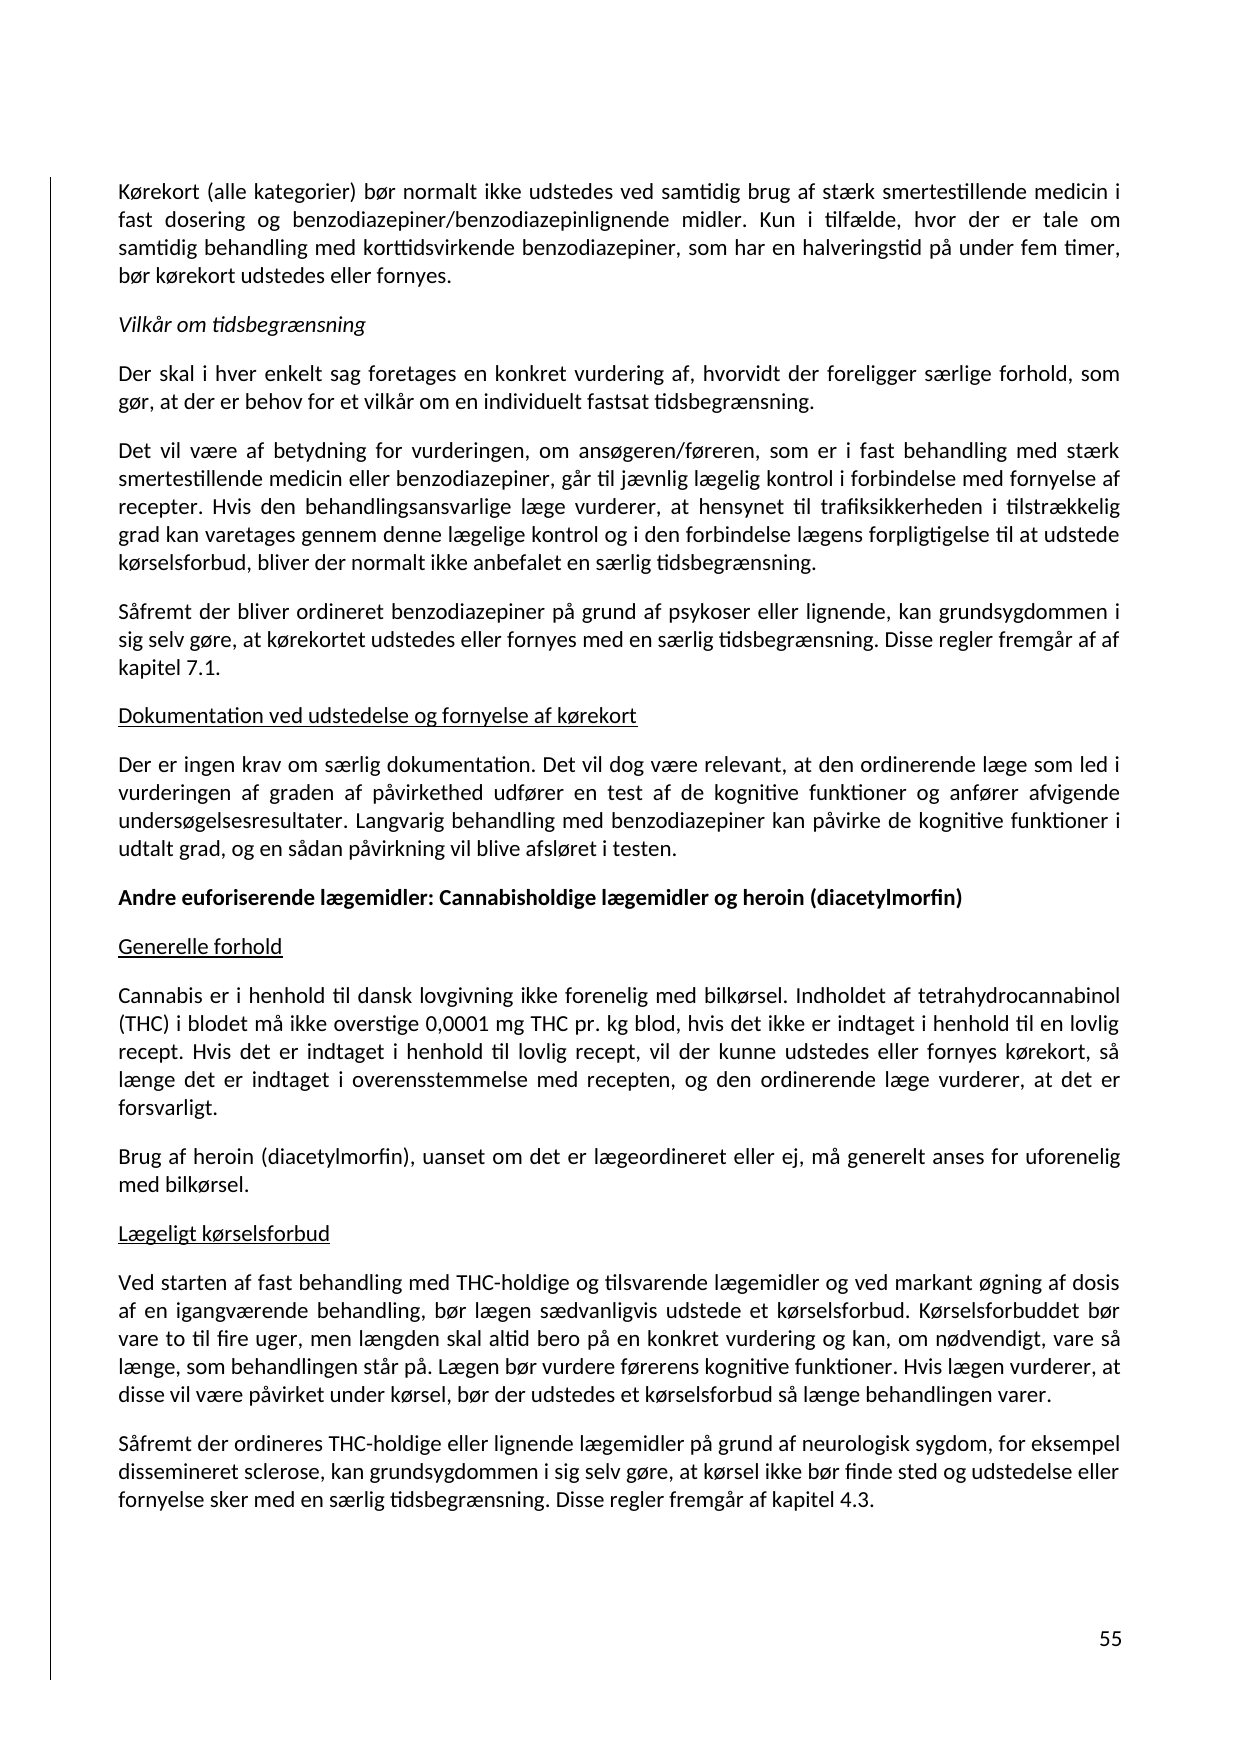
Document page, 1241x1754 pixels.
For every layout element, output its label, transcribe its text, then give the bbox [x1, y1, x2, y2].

text Dokumentation ved udstedelse og fornyelse af kørekort [118, 702, 1122, 730]
text Lægeligt kørselsforbud [118, 1219, 1122, 1247]
text Ved starten af fast behandling med THC-holdige og tilsvarende lægemidler og ved markant øgning af dosis af en igangværende behandling, bør lægen sædvanligvis udstede et kørselsforbud. Kørselsforbuddet bør vare to til fire uger, men længden skal altid bero på en konkret vurdering og kan, om nødvendigt, vare så længe, som behandlingen står på. Lægen bør vurdere førerens kognitive funktioner. Hvis lægen vurderer, at disse vil være påvirket under kørsel, bør der udstedes et kørselsforbud så længe behandlingen varer. [118, 1268, 1122, 1408]
text Det vil være af betydning for vurderingen, om ansøgeren/føreren, som er i fast behandling med stærk smertestillende medicin eller benzodiazepiner, går til jævnlig lægelig kontrol i forbindelse med fornyelse af recepter. Hvis den behandlingsansvarlige læge vurderer, at hensynet til trafiksikkerheden i tilstrækkelig grad kan varetages gennem denne lægelige kontrol og i den forbindelse lægens forpligtigelse til at udstede kørselsforbud, bliver der normalt ikke anbefalet en særlig tidsbegrænsning. [118, 436, 1122, 576]
text Cannabis er i henhold til dansk lovgivning ikke forenelig med bilkørsel. Indholdet af tetrahydrocannabinol (THC) i blodet må ikke overstige 0,0001 mg THC pr. kg blod, hvis det ikke er indtaget i henhold til en lovlig recept. Hvis det er indtaget i henhold til lovlig recept, vil der kunne udstedes eller fornyes kørekort, så længe det er indtaget i overensstemmelse med recepten, og den ordinerende læge vurderer, at det er forsvarligt. [118, 981, 1122, 1121]
text Andre euforiserende lægemidler: Cannabisholdige lægemidler og heroin (diacetylmorfin) [118, 883, 1122, 911]
text Såfremt der bliver ordineret benzodiazepiner på grund af psykoser eller lignende, kan grundsygdommen i sig selv gøre, at kørekortet udstedes eller fornyes med en særlig tidsbegrænsning. Disse regler fremgår af af kapitel 7.1. [118, 597, 1122, 681]
text Der skal i hver enkelt sag foretages en konkret vurdering af, hvorvidt der foreligger særlige forhold, som gør, at der er behov for et vilkår om en individuelt fastsat tidsbegrænsning. [118, 359, 1122, 415]
text Såfremt der ordineres THC-holdige eller lignende lægemidler på grund af neurologisk sygdom, for eksempel dissemineret sclerose, kan grundsygdommen i sig selv gøre, at kørsel ikke bør finde sted og udstedelse eller fornyelse sker med en særlig tidsbegrænsning. Disse regler fremgår af kapitel 4.3. [118, 1429, 1122, 1513]
text Kørekort (alle kategorier) bør normalt ikke udstedes ved samtidig brug af stærk smertestillende medicin i fast dosering og benzodiazepiner/benzodiazepinlignende midler. Kun i tilfælde, hvor der er tale om samtidig behandling med korttidsvirkende benzodiazepiner, som har en halveringstid på under fem timer, bør kørekort udstedes eller fornyes. [118, 177, 1122, 289]
text Generelle forhold [118, 932, 1122, 960]
text Brug af heroin (diacetylmorfin), uanset om det er lægeordineret eller ej, må generelt anses for uforenelig med bilkørsel. [118, 1142, 1122, 1198]
text Vilkår om tidsbegrænsning [118, 310, 1122, 338]
text Der er ingen krav om særlig dokumentation. Det vil dog være relevant, at den ordinerende læge som led i vurderingen af graden af påvirkethed udfører en test af de kognitive funktioner og anfører afvigende undersøgelsesresultater. Langvarig behandling med benzodiazepiner kan påvirke de kognitive funktioner i udtalt grad, og en sådan påvirkning vil blive afsløret i testen. [118, 751, 1122, 863]
